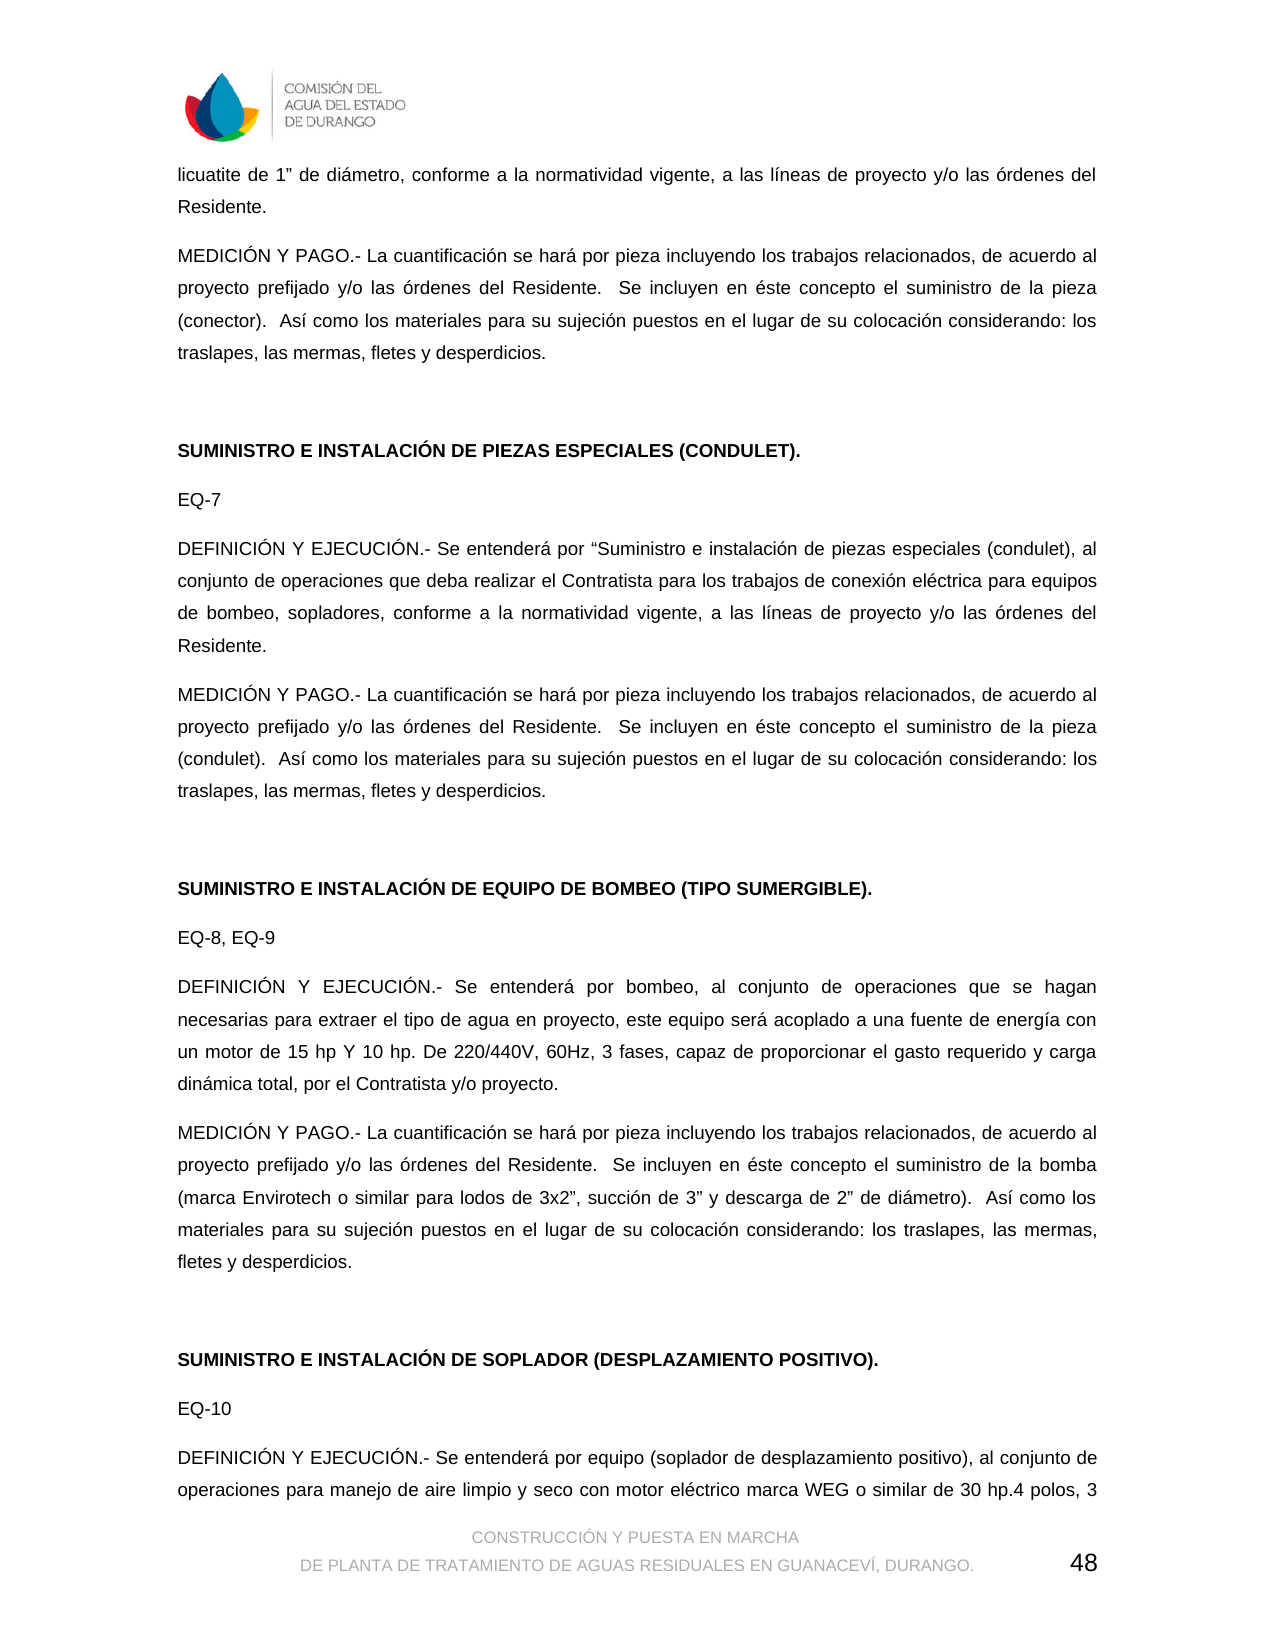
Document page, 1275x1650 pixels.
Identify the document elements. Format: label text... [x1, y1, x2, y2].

text EQ-7 [177, 488, 1098, 510]
text EQ-10 [177, 1398, 1098, 1419]
text SUMINISTRO E INSTALACIÓN DE EQUIPO DE BOMBEO (TIPO SUMERGIBLE). [177, 878, 1098, 900]
text DEFINICIÓN Y EJECUCIÓN.- Se entenderá por bombeo, al conjunto de operaciones que se hagan necesarias para extraer el tipo de agua en proyecto, este equipo será acoplado a una fuente de energía con un motor de 15 hp Y 10 hp. De 220/440V, 60Hz, 3 fases, capaz de proporcionar el gasto requerido y carga dinámica total, por el Contratista y/o proyecto. [177, 976, 1098, 1094]
text MEDICIÓN Y PAGO.- La cuantificación se hará por pieza incluyendo los trabajos relacionados, de acuerdo al proyecto prefijado y/o las órdenes del Residente. Se incluyen en éste concepto el suministro de la pieza (condulet). Así como los materiales para su sujeción puestos en el lugar de su colocación considerando: los traslapes, las mermas, fletes y desperdicios. [177, 683, 1098, 802]
text DEFINICIÓN Y EJECUCIÓN.- Se entenderá por “Suministro e instalación de piezas especiales (condulet), al conjunto de operaciones que deba realizar el Contratista para los trabajos de conexión eléctrica para equipos de bombeo, sopladores, conforme a la normatividad vigente, a las líneas de proyecto y/o las órdenes del Residente. [177, 537, 1098, 656]
text MEDICIÓN Y PAGO.- La cuantificación se hará por pieza incluyendo los trabajos relacionados, de acuerdo al proyecto prefijado y/o las órdenes del Residente. Se incluyen en éste concepto el suministro de la pieza (conector). Así como los materiales para su sujeción puestos en el lugar de su colocación considerando: los traslapes, las mermas, fletes y desperdicios. [177, 245, 1098, 363]
text SUMINISTRO E INSTALACIÓN DE PIEZAS ESPECIALES (CONDULET). [177, 439, 1098, 461]
text MEDICIÓN Y PAGO.- La cuantificación se hará por pieza incluyendo los trabajos relacionados, de acuerdo al proyecto prefijado y/o las órdenes del Residente. Se incluyen en éste concepto el suministro de la bomba (marca Envirotech o similar para lodos de 3x2”, succión de 3” y descarga de 2” de diámetro). Así como los materiales para su sujeción puestos en el lugar de su colocación considerando: los traslapes, las mermas, fletes y desperdicios. [177, 1122, 1098, 1273]
picture [177, 63, 410, 146]
text SUMINISTRO E INSTALACIÓN DE SOPLADOR (DESPLAZAMIENTO POSITIVO). [177, 1349, 1098, 1371]
text EQ-8, EQ-9 [177, 927, 1098, 949]
